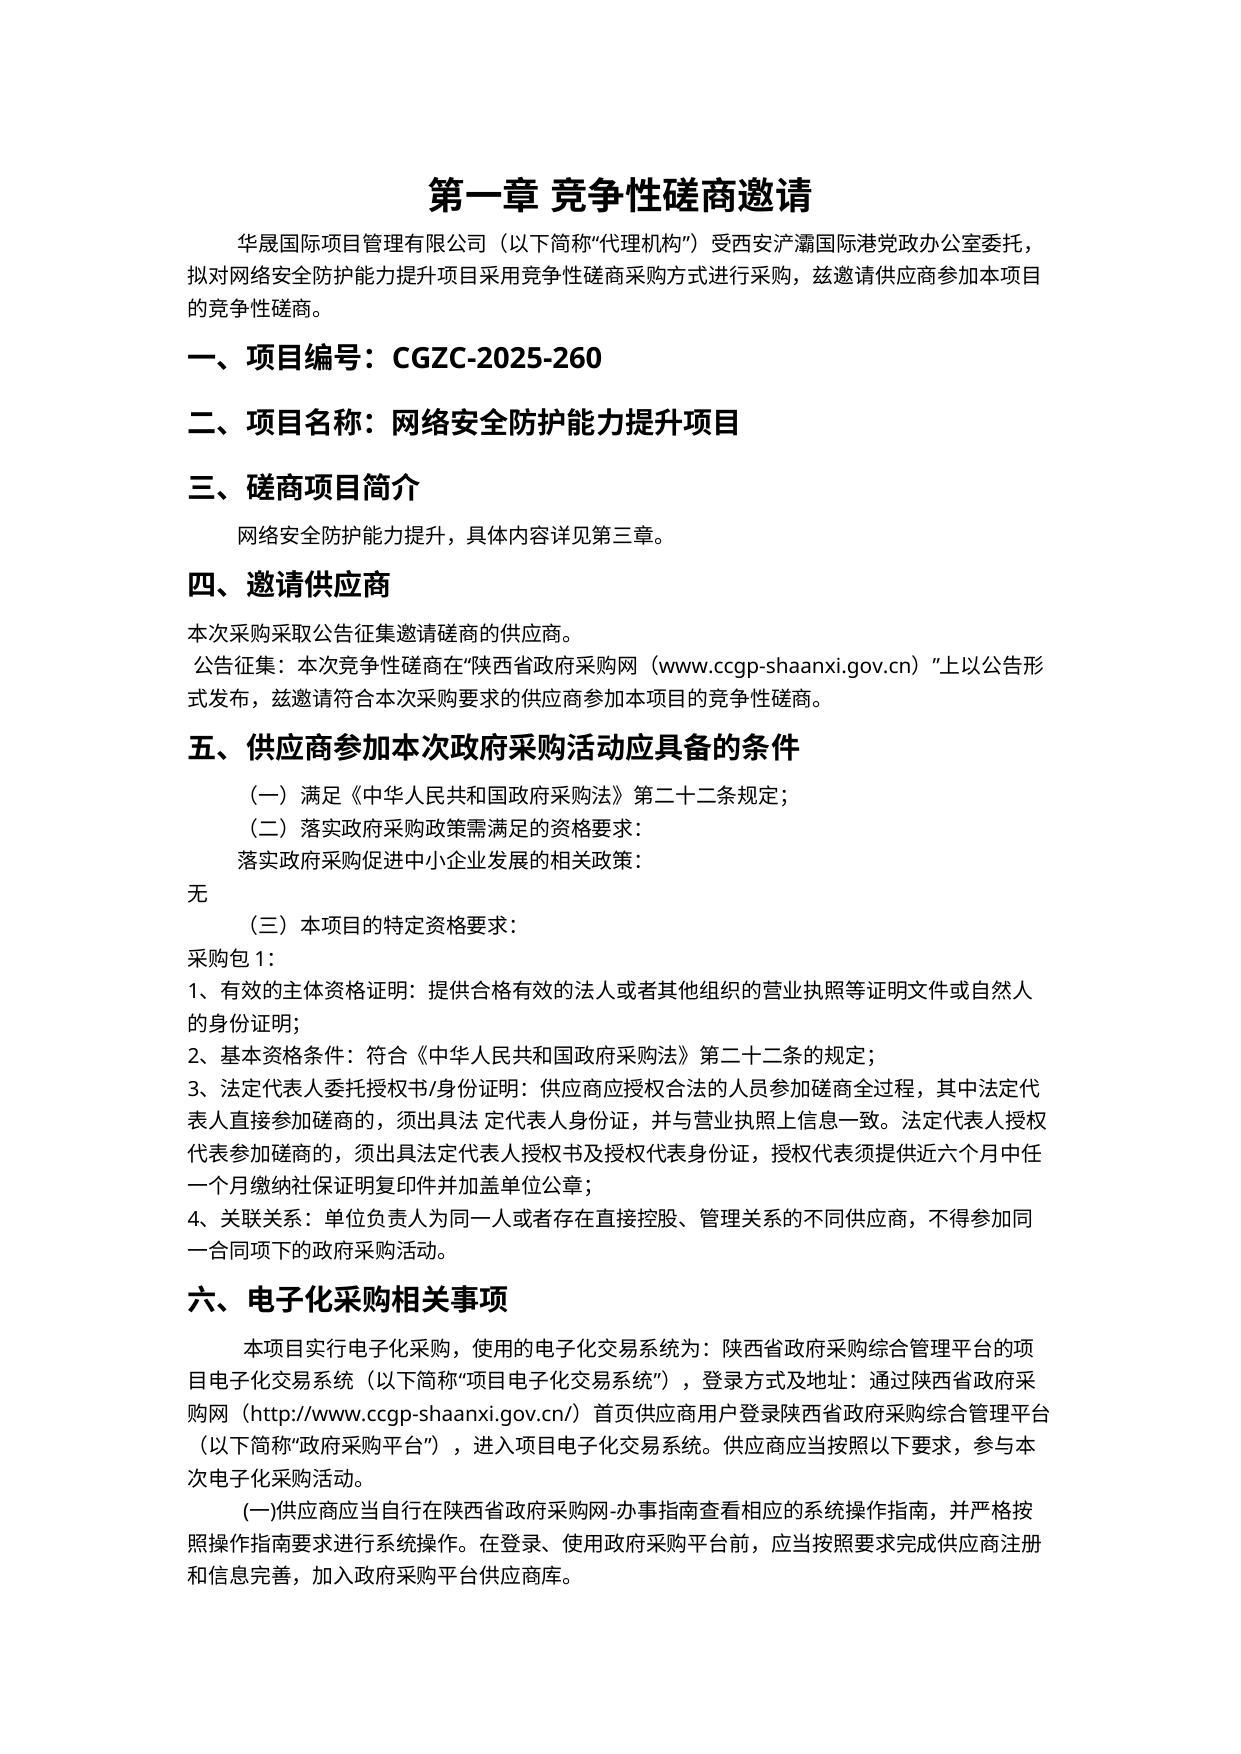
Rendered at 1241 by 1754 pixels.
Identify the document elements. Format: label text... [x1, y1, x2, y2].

text 公告征集：本次竞争性磋商在“陕西省政府采购网（www.ccgp-shaanxi.gov.cn）”上以公告形式发布，兹邀请符合本次采购要求的供应商参加本项目的竞争性磋商。 [187, 649, 1053, 714]
text 第一章 竞争性磋商邀请 [187, 162, 1053, 227]
text （三）本项目的特定资格要求： [187, 909, 1053, 942]
text 采购包1： [187, 942, 1053, 974]
text 一、项目编号：CGZC-2025-260 [187, 324, 1053, 389]
text 四、邀请供应商 [187, 552, 1053, 617]
text 4、关联关系：单位负责人为同一人或者存在直接控股、管理关系的不同供应商，不得参加同一合同项下的政府采购活动。 [187, 1202, 1053, 1267]
text 网络安全防护能力提升，具体内容详见第三章。 [187, 519, 1053, 552]
text 五、供应商参加本次政府采购活动应具备的条件 [187, 714, 1053, 779]
text 二、项目名称：网络安全防护能力提升项目 [187, 389, 1053, 454]
text 无 [187, 877, 1053, 909]
text 本项目实行电子化采购，使用的电子化交易系统为：陕西省政府采购综合管理平台的项目电子化交易系统（以下简称“项目电子化交易系统”），登录方式及地址：通过陕西省政府采购网（http://www.ccgp-shaanxi.gov.cn/）首页供应商用户登录陕西省政府采购综合管理平台（以下简称“政府采购平台”），进入项目电子化交易系统。供应商应当按照以下要求，参与本次电子化采购活动。 [187, 1332, 1053, 1494]
text 华晟国际项目管理有限公司（以下简称“代理机构”）受西安浐灞国际港党政办公室委托，拟对网络安全防护能力提升项目采用竞争性磋商采购方式进行采购，兹邀请供应商参加本项目的竞争性磋商。 [187, 227, 1053, 324]
text （二）落实政府采购政策需满足的资格要求： [187, 812, 1053, 844]
text 落实政府采购促进中小企业发展的相关政策： [187, 844, 1053, 877]
text （一）满足《中华人民共和国政府采购法》第二十二条规定； [187, 779, 1053, 812]
text 2、基本资格条件：符合《中华人民共和国政府采购法》第二十二条的规定； [187, 1039, 1053, 1072]
text 3、法定代表人委托授权书/身份证明：供应商应授权合法的人员参加磋商全过程，其中法定代表人直接参加磋商的，须出具法 定代表人身份证，并与营业执照上信息一致。法定代表人授权代表参加磋商的，须出具法定代表人授权书及授权代表身份证，授权代表须提供近六个月中任一个月缴纳社保证明复印件并加盖单位公章； [187, 1072, 1053, 1202]
text 六、电子化采购相关事项 [187, 1267, 1053, 1332]
text 1、有效的主体资格证明：提供合格有效的法人或者其他组织的营业执照等证明文件或自然人的身份证明； [187, 974, 1053, 1039]
text 三、磋商项目简介 [187, 454, 1053, 519]
text 本次采购采取公告征集邀请磋商的供应商。 [187, 617, 1053, 649]
text (一)供应商应当自行在陕西省政府采购网-办事指南查看相应的系统操作指南，并严格按照操作指南要求进行系统操作。在登录、使用政府采购平台前，应当按照要求完成供应商注册和信息完善，加入政府采购平台供应商库。 [187, 1494, 1053, 1592]
